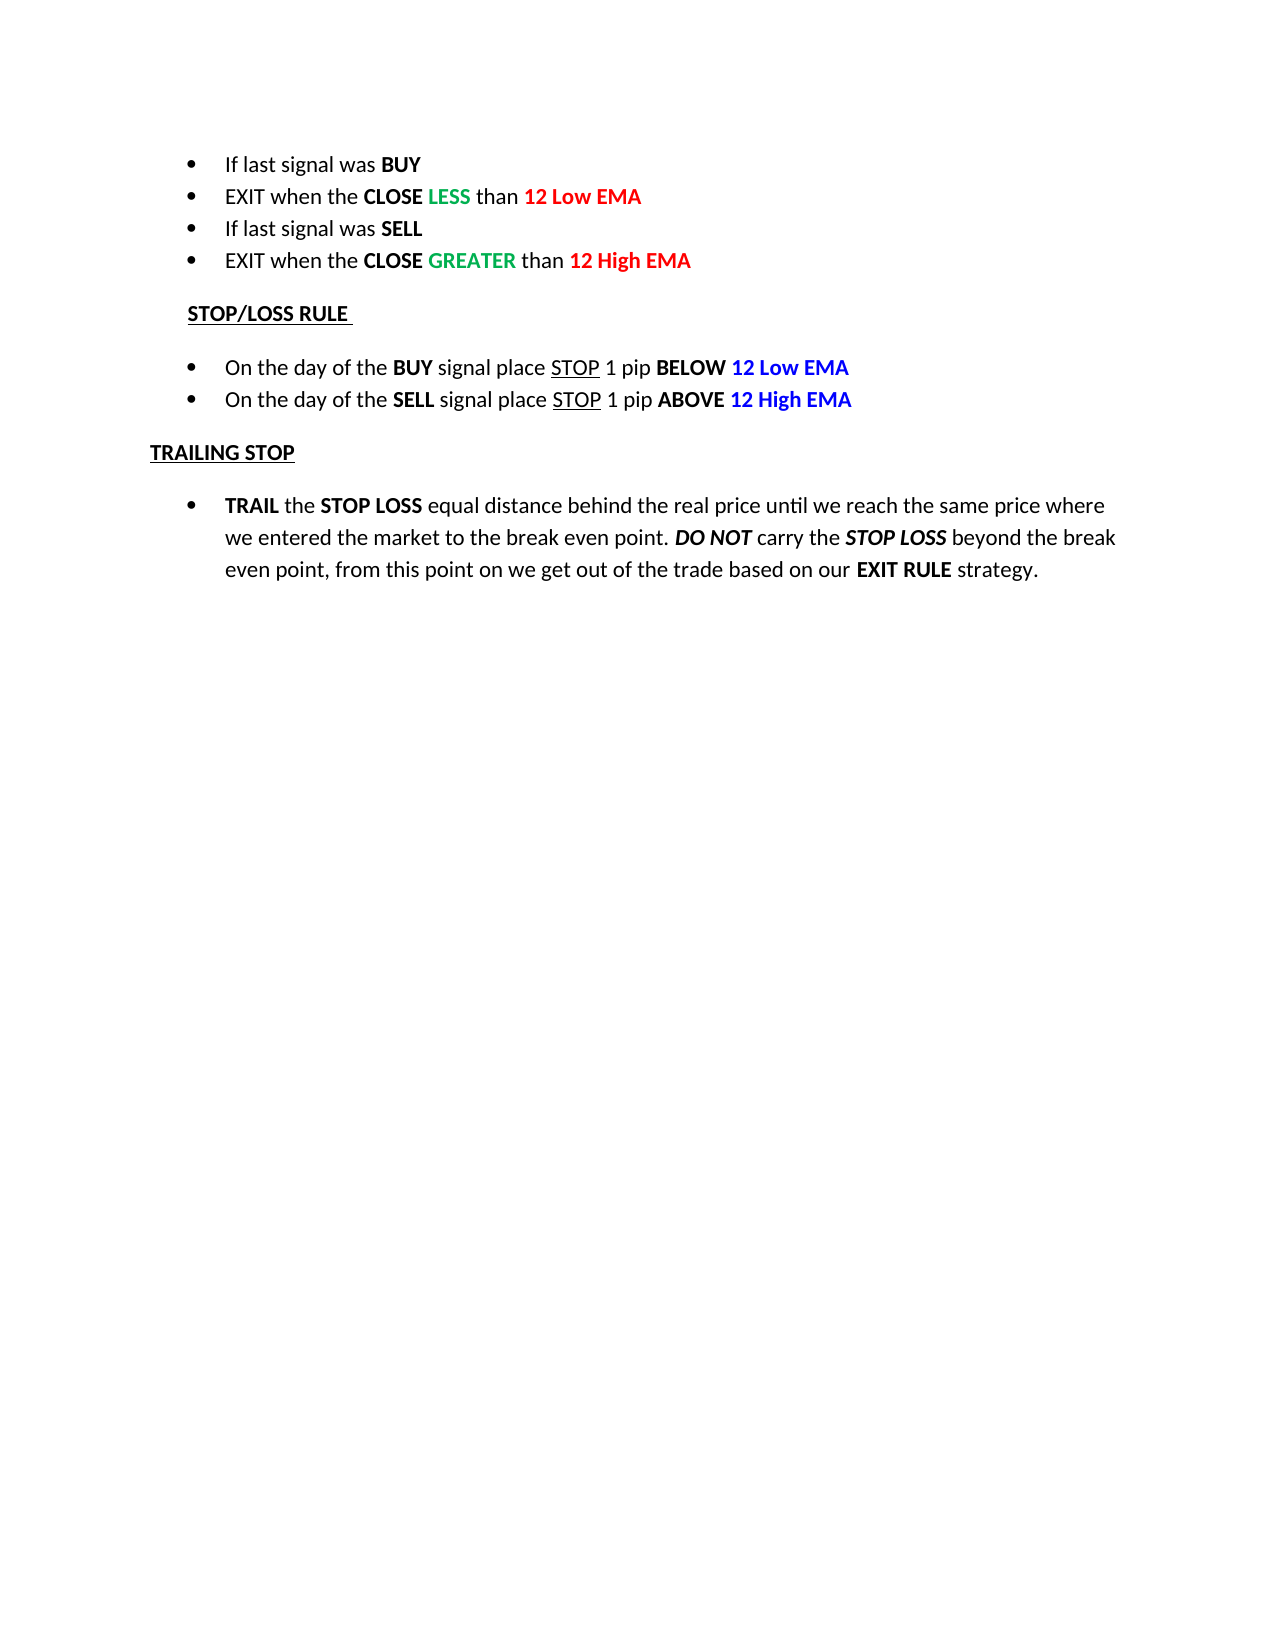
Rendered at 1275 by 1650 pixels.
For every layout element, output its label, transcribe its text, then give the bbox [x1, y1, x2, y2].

list TRAIL the STOP LOSS equal distance behind the real price until we reach the same price where we entered the market to the break even point. DO NOT carry the STOP LOSS beyond the break even point, from this point on we get out of the trade based on our EXIT RULE strategy. [187, 491, 1125, 583]
text STOP/LOSS RULE [187, 299, 1125, 328]
list If last signal was BUY [187, 150, 1125, 178]
list If last signal was SELL [187, 214, 1125, 242]
text TRAILING STOP [150, 438, 1125, 466]
list EXIT when the CLOSE LESS than 12 Low EMA [187, 182, 1125, 210]
list On the day of the BUY signal place STOP 1 pip BELOW 12 Low EMA [187, 353, 1125, 381]
list On the day of the SELL signal place STOP 1 pip ABOVE 12 High EMA [187, 385, 1125, 413]
list EXIT when the CLOSE GREATER than 12 High EMA [187, 247, 1125, 274]
